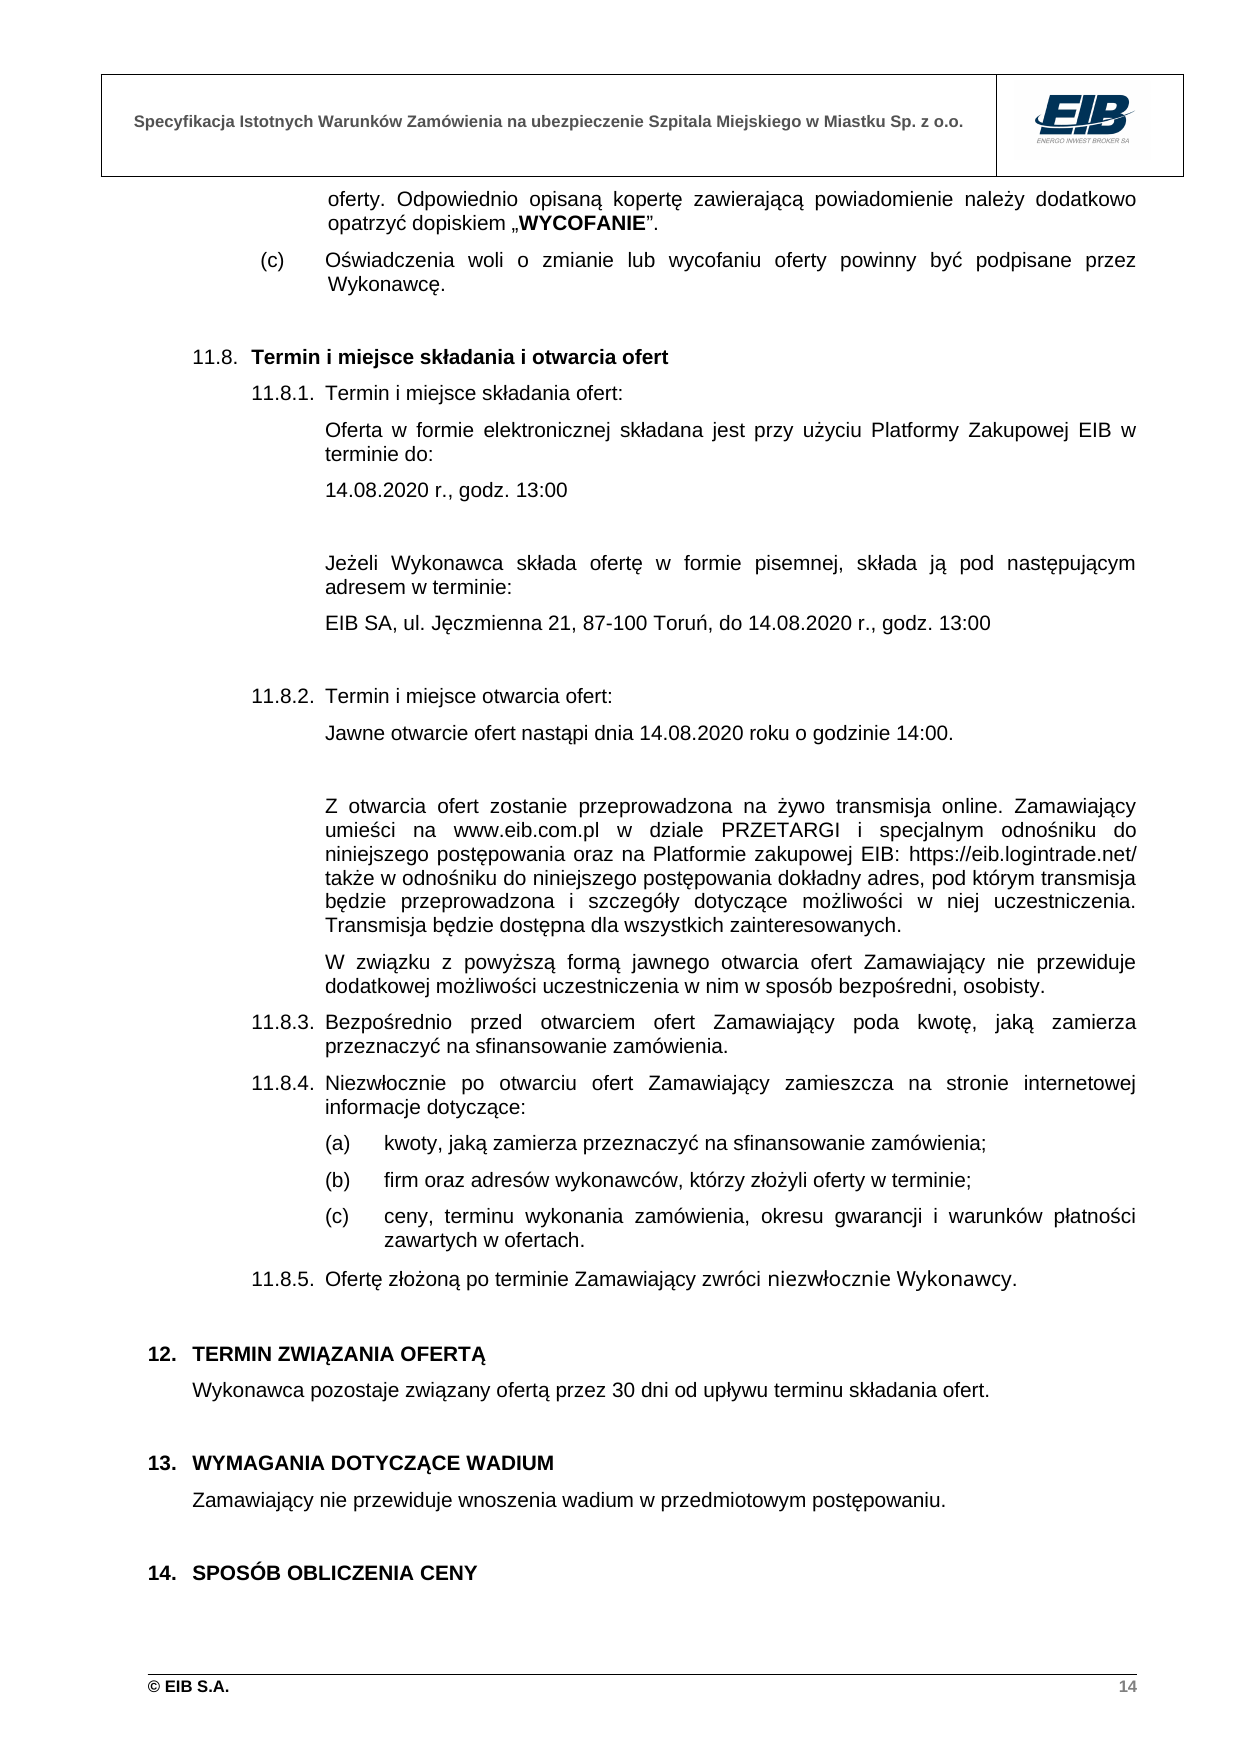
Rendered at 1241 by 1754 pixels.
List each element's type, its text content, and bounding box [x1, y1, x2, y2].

list Oświadczenia woli o zmianie lub wycofaniu oferty powinny być podpisane przez Wykonawcę. [260, 248, 1137, 296]
list firm oraz adresów wykonawców, którzy złożyli oferty w terminie; [325, 1167, 1137, 1191]
text Termin i miejsce składania i otwarcia ofert [192, 344, 1137, 368]
text Jeżeli Wykonawca składa ofertę w formie pisemnej, składa ją pod następującym adresem w terminie: [325, 551, 1137, 599]
list Zamawiający nie przewiduje wnoszenia wadium w przedmiotowym postępowaniu. [192, 1487, 1137, 1511]
list Niezwłocznie po otwarciu ofert Zamawiający zamieszcza na stronie internetowej informacje dotyczące: [251, 1071, 1137, 1118]
text Z otwarcia ofert zostanie przeprowadzona na żywo transmisja online. Zamawiający umieści na www.eib.com.pl w dziale PRZETARGI i specjalnym odnośniku do niniejszego postępowania oraz na Platformie zakupowej EIB: https://eib.logintrade.net/ także w odnośniku do niniejszego postępowania dokładny adres, pod którym transmisja będzie przeprowadzona i szczegóły dotyczące możliwości w niej uczestniczenia. Transmisja będzie dostępna dla wszystkich zainteresowanych. [325, 793, 1137, 937]
text W związku z powyższą formą jawnego otwarcia ofert Zamawiający nie przewiduje dodatkowej możliwości uczestniczenia w nim w sposób bezpośredni, osobisty. [325, 950, 1137, 998]
list ceny, terminu wykonania zamówienia, okresu gwarancji i warunków płatności zawartych w ofertach. [325, 1204, 1137, 1252]
picture [1014, 80, 1151, 160]
list kwoty, jaką zamierza przeznaczyć na sfinansowanie zamówienia; [325, 1131, 1137, 1155]
text SPOSÓB OBLICZENIA CENY [148, 1560, 1137, 1584]
list Termin i miejsce składania ofert: [251, 381, 1137, 405]
list Bezpośrednio przed otwarciem ofert Zamawiający poda kwotę, jaką zamierza przeznaczyć na sfinansowanie zamówienia. [251, 1010, 1137, 1058]
text Jawne otwarcie ofert nastąpi dnia 14.08.2020 roku o godzinie 14:00. [325, 721, 1137, 744]
text Oferta w formie elektronicznej składana jest przy użyciu Platformy Zakupowej EIB w terminie do: [325, 417, 1137, 465]
list Ofertę złożoną po terminie Zamawiający zwróci niezwłocznie Wykonawcy. [251, 1264, 1137, 1293]
text TERMIN ZWIĄZANIA OFERTĄ [148, 1342, 1137, 1366]
list Termin i miejsce otwarcia ofert: [251, 684, 1137, 708]
text 14.08.2020 r., godz. 13:00 [325, 478, 1137, 502]
text EIB SA, ul. Jęczmienna 21, 87-100 Toruń, do 14.08.2020 r., godz. 13:00 [325, 611, 1137, 635]
list Wykonawca pozostaje związany ofertą przez 30 dni od upływu terminu składania ofert. [192, 1378, 1137, 1402]
text WYMAGANIA DOTYCZĄCE WADIUM [148, 1451, 1137, 1475]
